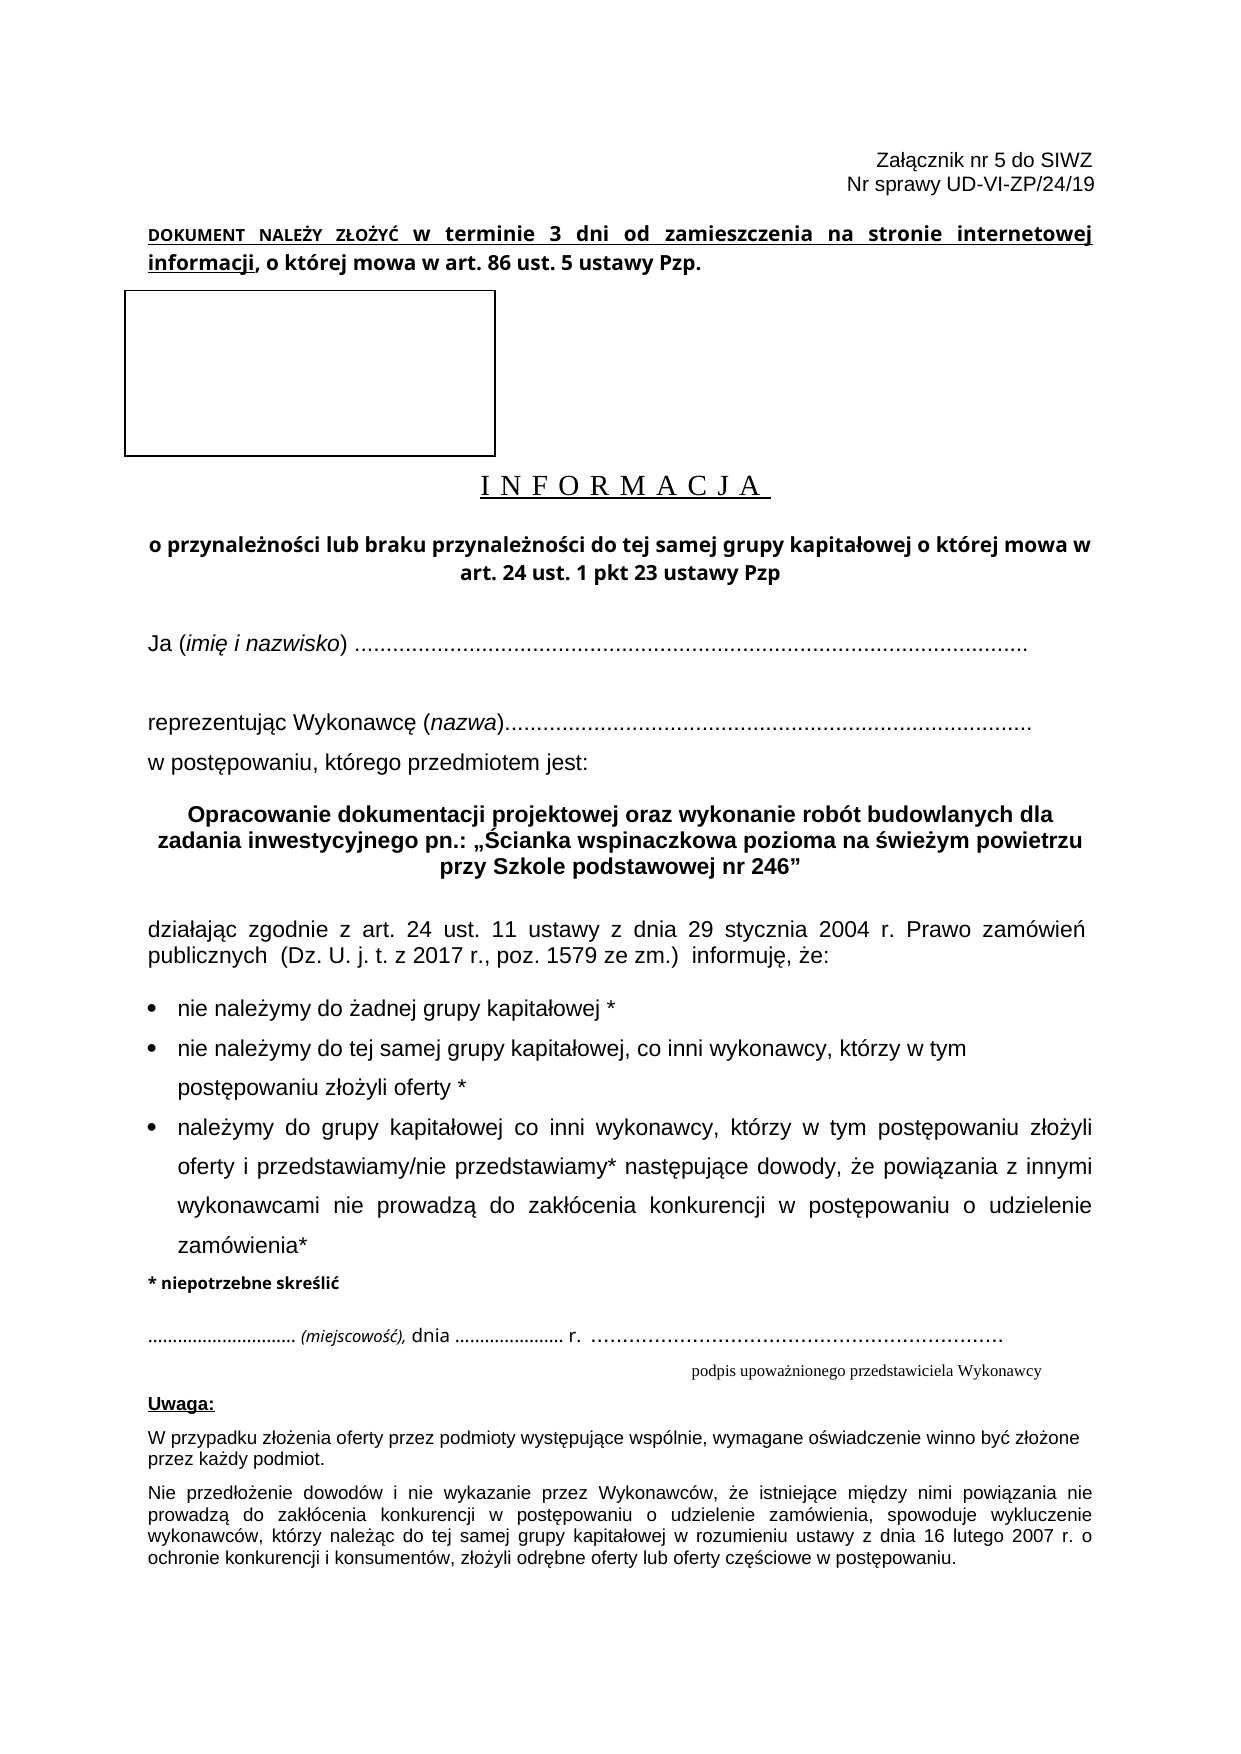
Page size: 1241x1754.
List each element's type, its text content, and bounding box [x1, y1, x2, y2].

text Załącznik nr 5 do SIWZ [148, 148, 1093, 172]
text * niepotrzebne skreślić [148, 1271, 1093, 1294]
text w postępowaniu, którego przedmiotem jest: [148, 748, 1093, 775]
text Ja (imię i nazwisko) .......................................................................................................... [148, 630, 1093, 656]
list należymy do grupy kapitałowej co inni wykonawcy, którzy w tym postępowaniu złożyli oferty i przedstawiamy/nie przedstawiamy* następujące dowody, że powiązania z innymi wykonawcami nie prowadzą do zakłócenia konkurencji w postępowaniu o udzielenie zamówienia* [148, 1113, 1093, 1258]
text ………………………… (miejscowość), dnia …………………. r. ................................................................. [148, 1321, 1093, 1347]
text INFORMACJA [148, 468, 1093, 502]
text DOKUMENT NALEŻY ZŁOŻYĆ w terminie 3 dni od zamieszczenia na stronie internetowej informacji, o której mowa w art. 86 ust. 5 ustawy Pzp. [148, 219, 1093, 244]
list nie należymy do tej samej grupy kapitałowej, co inni wykonawcy, którzy w tym postępowaniu złożyli oferty * [148, 1034, 1093, 1100]
text DOKUMENT NALEŻY ZŁOŻYĆ w terminie 3 dni od zamieszczenia na stronie internetowej informacji, o której mowa w art. 86 ust. 5 ustawy Pzp. [148, 245, 1093, 276]
text o przynależności lub braku przynależności do tej samej grupy kapitałowej o której mowa w art. 24 ust. 1 pkt 23 ustawy Pzp [148, 530, 1093, 587]
text Uwaga: [148, 1392, 1093, 1414]
text Nie przedłożenie dowodów i nie wykazanie przez Wykonawców, że istniejące między nimi powiązania nie prowadzą do zakłócenia konkurencji w postępowaniu o udzielenie zamówienia, spowoduje wykluczenie wykonawców, którzy należąc do tej samej grupy kapitałowej w rozumieniu ustawy z dnia 16 lutego 2007 r. o ochronie konkurencji i konsumentów, złożyli odrębne oferty lub oferty częściowe w postępowaniu. [148, 1482, 1093, 1568]
text Opracowanie dokumentacji projektowej oraz wykonanie robót budowlanych dla zadania inwestycyjnego pn.: „Ścianka wspinaczkowa pozioma na świeżym powietrzu przy Szkole podstawowej nr 246” [148, 801, 1093, 879]
text podpis upoważnionego przedstawiciela Wykonawcy [148, 1361, 1093, 1380]
text reprezentując Wykonawcę (nazwa)................................................................................... [148, 709, 1093, 735]
text działając zgodnie z art. 24 ust. 11 ustawy z dnia 29 stycznia 2004 r. Prawo zamówień publicznych (Dz. U. j. t. z 2017 r., poz. 1579 ze zm.) informuję, że: [148, 916, 1093, 969]
text Nr sprawy UD-VI-ZP/24/19 [812, 172, 1101, 196]
text W przypadku złożenia oferty przez podmioty występujące wspólnie, wymagane oświadczenie winno być złożone przez każdy podmiot. [148, 1427, 1093, 1470]
list nie należymy do żadnej grupy kapitałowej * [148, 995, 1093, 1021]
